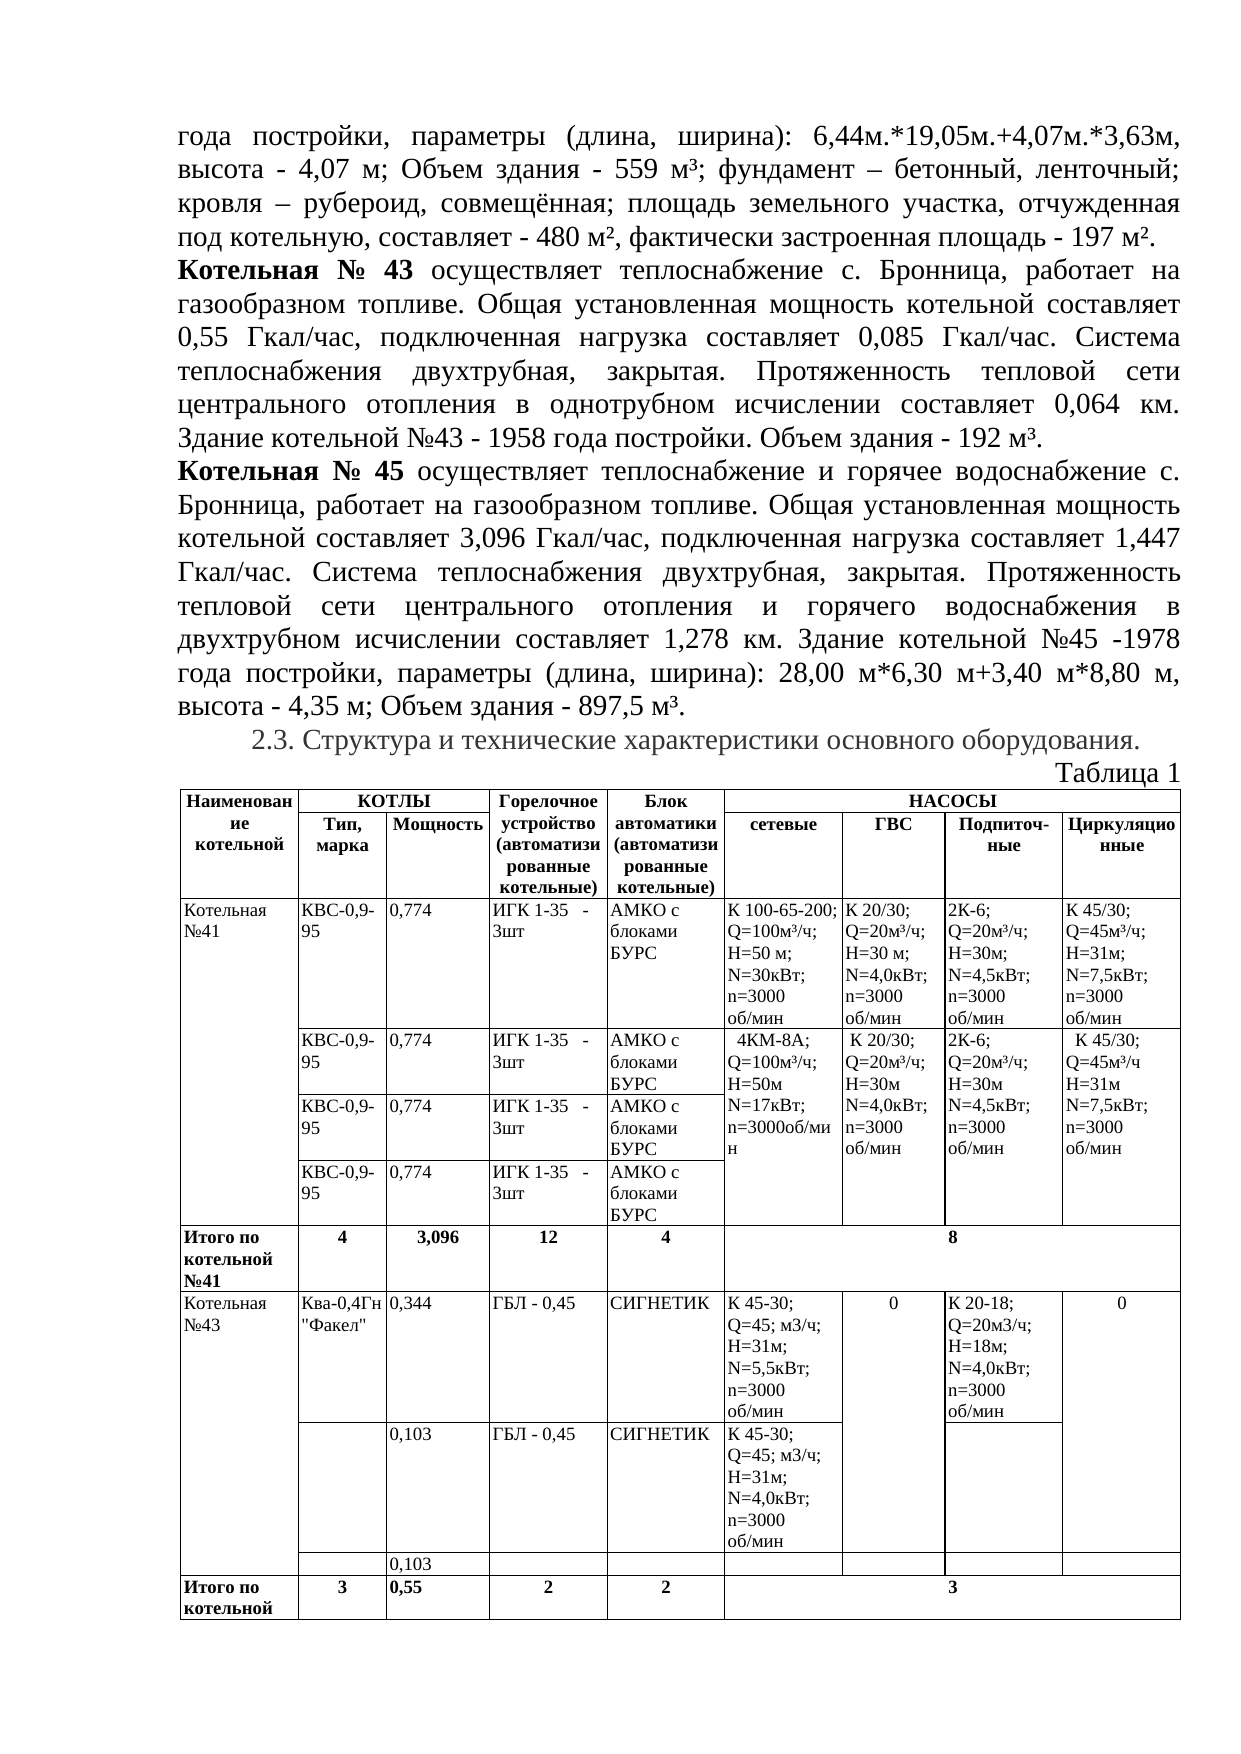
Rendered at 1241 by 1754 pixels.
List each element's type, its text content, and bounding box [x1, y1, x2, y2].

table_cell АМКО с блоками БУРС [608, 1095, 724, 1160]
table_cell КВС-0,9-95 [299, 1029, 386, 1094]
table_cell Циркуляционные [1063, 813, 1180, 898]
table_cell ГБЛ - 0,45 [490, 1423, 607, 1552]
table_cell АМКО с блоками БУРС [608, 899, 724, 1028]
table_cell К 45/30; Q=45м³/ч Н=31м N=7,5кВт; n=3000 об/мин [1063, 1029, 1180, 1225]
table_cell К 20/30; Q=20м³/ч; Н=30м N=4,0кВт; n=3000 об/мин [843, 1029, 944, 1225]
text Таблица 1 [177, 755, 1181, 789]
table_cell 2 [490, 1576, 607, 1619]
table_cell сетевые [725, 813, 842, 898]
table_cell Котельная №41 [181, 899, 298, 1225]
table_cell 0,103 [387, 1423, 489, 1552]
table_cell К 20/30; Q=20м³/ч; Н=30 м; N=4,0кВт; n=3000 об/мин [843, 899, 944, 1028]
table_cell [608, 1553, 724, 1574]
table_cell Подпиточ- ные [946, 813, 1062, 898]
table_cell Ква-0,4Гн "Факел" [299, 1292, 386, 1422]
table_cell СИГНЕТИК [608, 1423, 724, 1552]
table_cell Мощность [387, 813, 489, 898]
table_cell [181, 1576, 298, 1619]
table_cell [299, 1423, 386, 1552]
table_cell Итого по котельной №41 [181, 1226, 298, 1291]
table_cell ИГК 1-35 -3шт [490, 1095, 607, 1160]
table_cell [946, 1553, 1062, 1574]
table_cell ИГК 1-35 -3шт [490, 899, 607, 1028]
table_cell К 100-65-200; Q=100м³/ч; Н=50 м; N=30кВт; n=3000 об/мин [725, 899, 842, 1028]
table_cell [299, 1553, 386, 1574]
table_cell 3 [725, 1576, 1180, 1619]
table_cell [946, 1423, 1062, 1552]
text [177, 118, 1181, 252]
table_cell АМКО с блоками БУРС [608, 1161, 724, 1225]
table_cell КВС-0,9-95 [299, 1161, 386, 1225]
table_cell КВС-0,9-95 [299, 899, 386, 1028]
table_cell К 45/30; Q=45м³/ч; Н=31м; N=7,5кВт; n=3000 об/мин [1063, 899, 1180, 1028]
table_header НАСОСЫ [725, 790, 1180, 812]
table_cell [1063, 1553, 1180, 1574]
table_cell ИГК 1-35 -3шт [490, 1161, 607, 1225]
subtitle 2.3. Структура и технические характеристики основного оборудования. [177, 722, 1181, 755]
table_cell 0 [843, 1292, 944, 1552]
text Котельная № 43 осуществляет теплоснабжение с. Бронница, работает на газообразном топливе. Общая установленная мощность котельной составляет 0,55 Гкал/час, подключенная нагрузка составляет 0,085 Гкал/час. Система теплоснабжения двухтрубная, закрытая. Протяженность тепловой сети центрального отопления в однотрубном исчислении составляет 0,064 км. Здание котельной №43 - 1958 года постройки. Объем здания - 192 м³. [177, 252, 1181, 453]
table_cell 4 [608, 1226, 724, 1291]
table_cell 2 [608, 1576, 724, 1619]
table_cell 0,774 [387, 1161, 489, 1225]
table_header КОТЛЫ [299, 790, 489, 812]
table_cell К 20-18; Q=20м3/ч; Н=18м; N=4,0кВт; n=3000 об/мин [946, 1292, 1062, 1422]
table_cell 4КМ-8А; Q=100м³/ч; Н=50м N=17кВт; n=3000об/мин [725, 1029, 842, 1225]
table_cell К 45-30; Q=45; м3/ч; Н=31м; N=5,5кВт; n=3000 об/мин [725, 1292, 842, 1422]
table_cell 8 [725, 1226, 1180, 1291]
table_cell [725, 1553, 842, 1574]
table_cell 3,096 [387, 1226, 489, 1291]
table_cell ГБЛ - 0,45 [490, 1292, 607, 1422]
table_cell 0,103 [387, 1553, 489, 1574]
table_cell СИГНЕТИК [608, 1292, 724, 1422]
table_cell [843, 1553, 944, 1574]
table_header Наименование котельной [181, 790, 298, 898]
table_cell 2К-6; Q=20м³/ч; Н=30м; N=4,5кВт; n=3000 об/мин [946, 899, 1062, 1028]
table_cell КВС-0,9-95 [299, 1095, 386, 1160]
table_cell ИГК 1-35 -3шт [490, 1029, 607, 1094]
table_cell Тип, марка [299, 813, 386, 898]
table_header Горелочное устройство (автоматизированные котельные) [490, 790, 607, 898]
table_cell 3 [299, 1576, 386, 1619]
table_cell 0,774 [387, 1029, 489, 1094]
table_cell 2К-6; Q=20м³/ч; Н=30м N=4,5кВт; n=3000 об/мин [946, 1029, 1062, 1225]
table_cell 0,774 [387, 899, 489, 1028]
table_cell АМКО с блоками БУРС [608, 1029, 724, 1094]
table_cell 0,344 [387, 1292, 489, 1422]
table_cell Котельная №43 [181, 1292, 298, 1574]
table_cell 12 [490, 1226, 607, 1291]
table_cell 0,55 [387, 1576, 489, 1619]
table_cell 0 [1063, 1292, 1180, 1552]
table_cell 4 [299, 1226, 386, 1291]
table_header Блок автоматики (автоматизированные котельные) [608, 790, 724, 898]
table_cell 0,774 [387, 1095, 489, 1160]
table_cell ГВС [843, 813, 944, 898]
text Котельная № 45 осуществляет теплоснабжение и горячее водоснабжение с. Бронница, работает на газообразном топливе. Общая установленная мощность котельной составляет 3,096 Гкал/час, подключенная нагрузка составляет 1,447 Гкал/час. Система теплоснабжения двухтрубная, закрытая. Протяженность тепловой сети центрального отопления и горячего водоснабжения в двухтрубном исчислении составляет 1,278 км. Здание котельной №45 -1978 года постройки, параметры (длина, ширина): 28,00 м*6,30 м+3,40 м*8,80 м, высота - 4,35 м; Объем здания - 897,5 м³. [177, 453, 1181, 722]
table_cell [490, 1553, 607, 1574]
table_cell К 45-30; Q=45; м3/ч; Н=31м; N=4,0кВт; n=3000 об/мин [725, 1423, 842, 1552]
